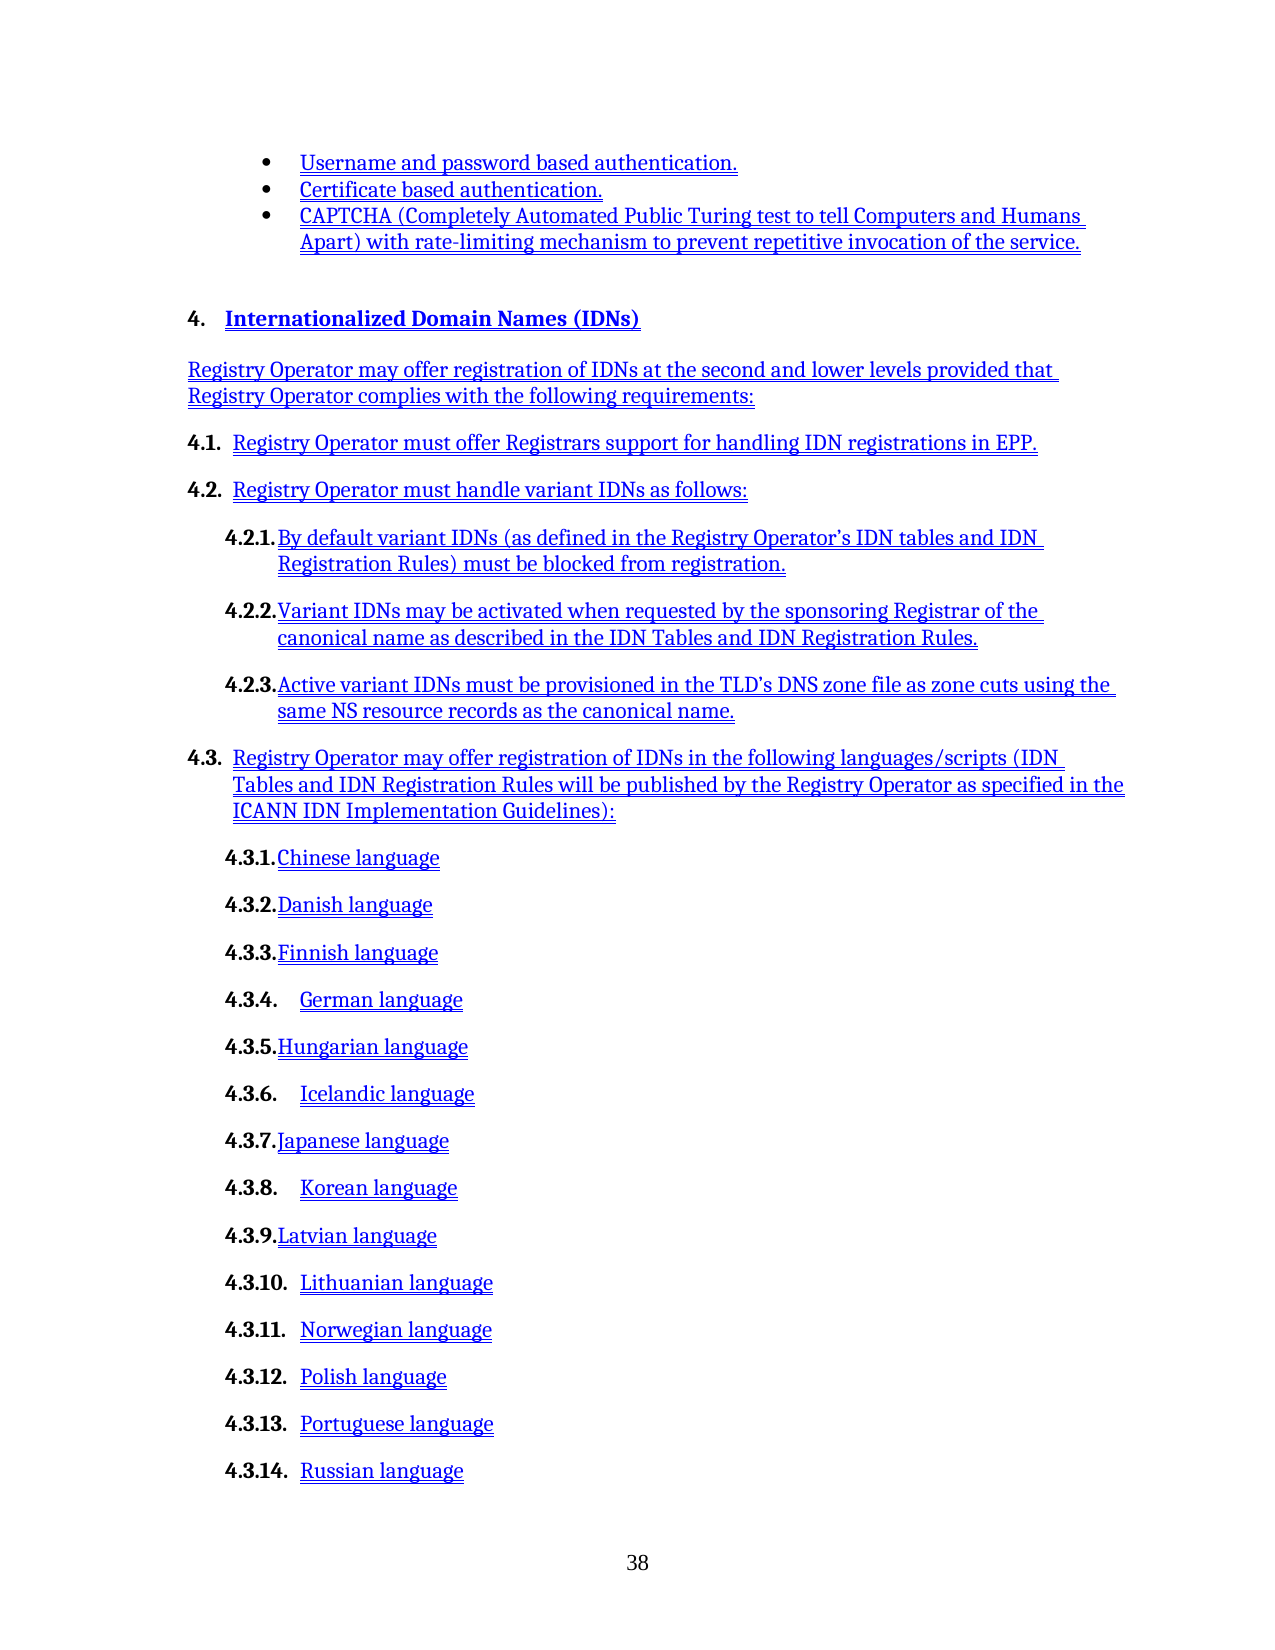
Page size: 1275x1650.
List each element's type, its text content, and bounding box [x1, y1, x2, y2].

list Polish language [225, 1364, 1125, 1390]
list Portuguese language [225, 1411, 1125, 1437]
list German language [225, 986, 1125, 1013]
list Russian language [225, 1458, 1125, 1485]
list By default variant IDNs (as defined in the Registry Operator’s IDN tables and IDN Registration Rules) must be blocked from registration. [225, 524, 1125, 577]
list Variant IDNs may be activated when requested by the sponsoring Registrar of the canonical name as described in the IDN Tables and IDN Registration Rules. [225, 598, 1125, 651]
list Hungarian language [225, 1034, 1125, 1060]
list Chinese language [225, 845, 1125, 871]
list Latvian language [225, 1222, 1125, 1249]
list Finnish language [225, 939, 1125, 966]
list Internationalized Domain Names (IDNs) [187, 305, 1125, 332]
list Norwegian language [225, 1317, 1125, 1343]
list Japanese language [225, 1128, 1125, 1154]
list Registry Operator must handle variant IDNs as follows: [187, 477, 1125, 503]
list Danish language [225, 892, 1125, 918]
list Active variant IDNs must be provisioned in the TLD’s DNS zone file as zone cuts using the same NS resource records as the canonical name. [225, 671, 1125, 724]
list Korean language [225, 1175, 1125, 1202]
list Registry Operator may offer registration of IDNs in the following languages/scripts (IDN Tables and IDN Registration Rules will be published by the Registry Operator as specified in the ICANN IDN Implementation Guidelines): [187, 745, 1125, 824]
list Registry Operator must offer Registrars support for handling IDN registrations in EPP. [187, 430, 1125, 456]
list CAPTCHA (Completely Automated Public Turing test to tell Computers and Humans Apart) with rate-limiting mechanism to prevent repetitive invocation of the service. [262, 203, 1125, 255]
text Registry Operator may offer registration of IDNs at the second and lower levels provided that Registry Operator complies with the following requirements: [187, 356, 1125, 409]
list Username and password based authentication. [262, 150, 1125, 176]
list Lithuanian language [225, 1269, 1125, 1296]
list Certificate based authentication. [262, 176, 1125, 203]
list Icelandic language [225, 1081, 1125, 1107]
